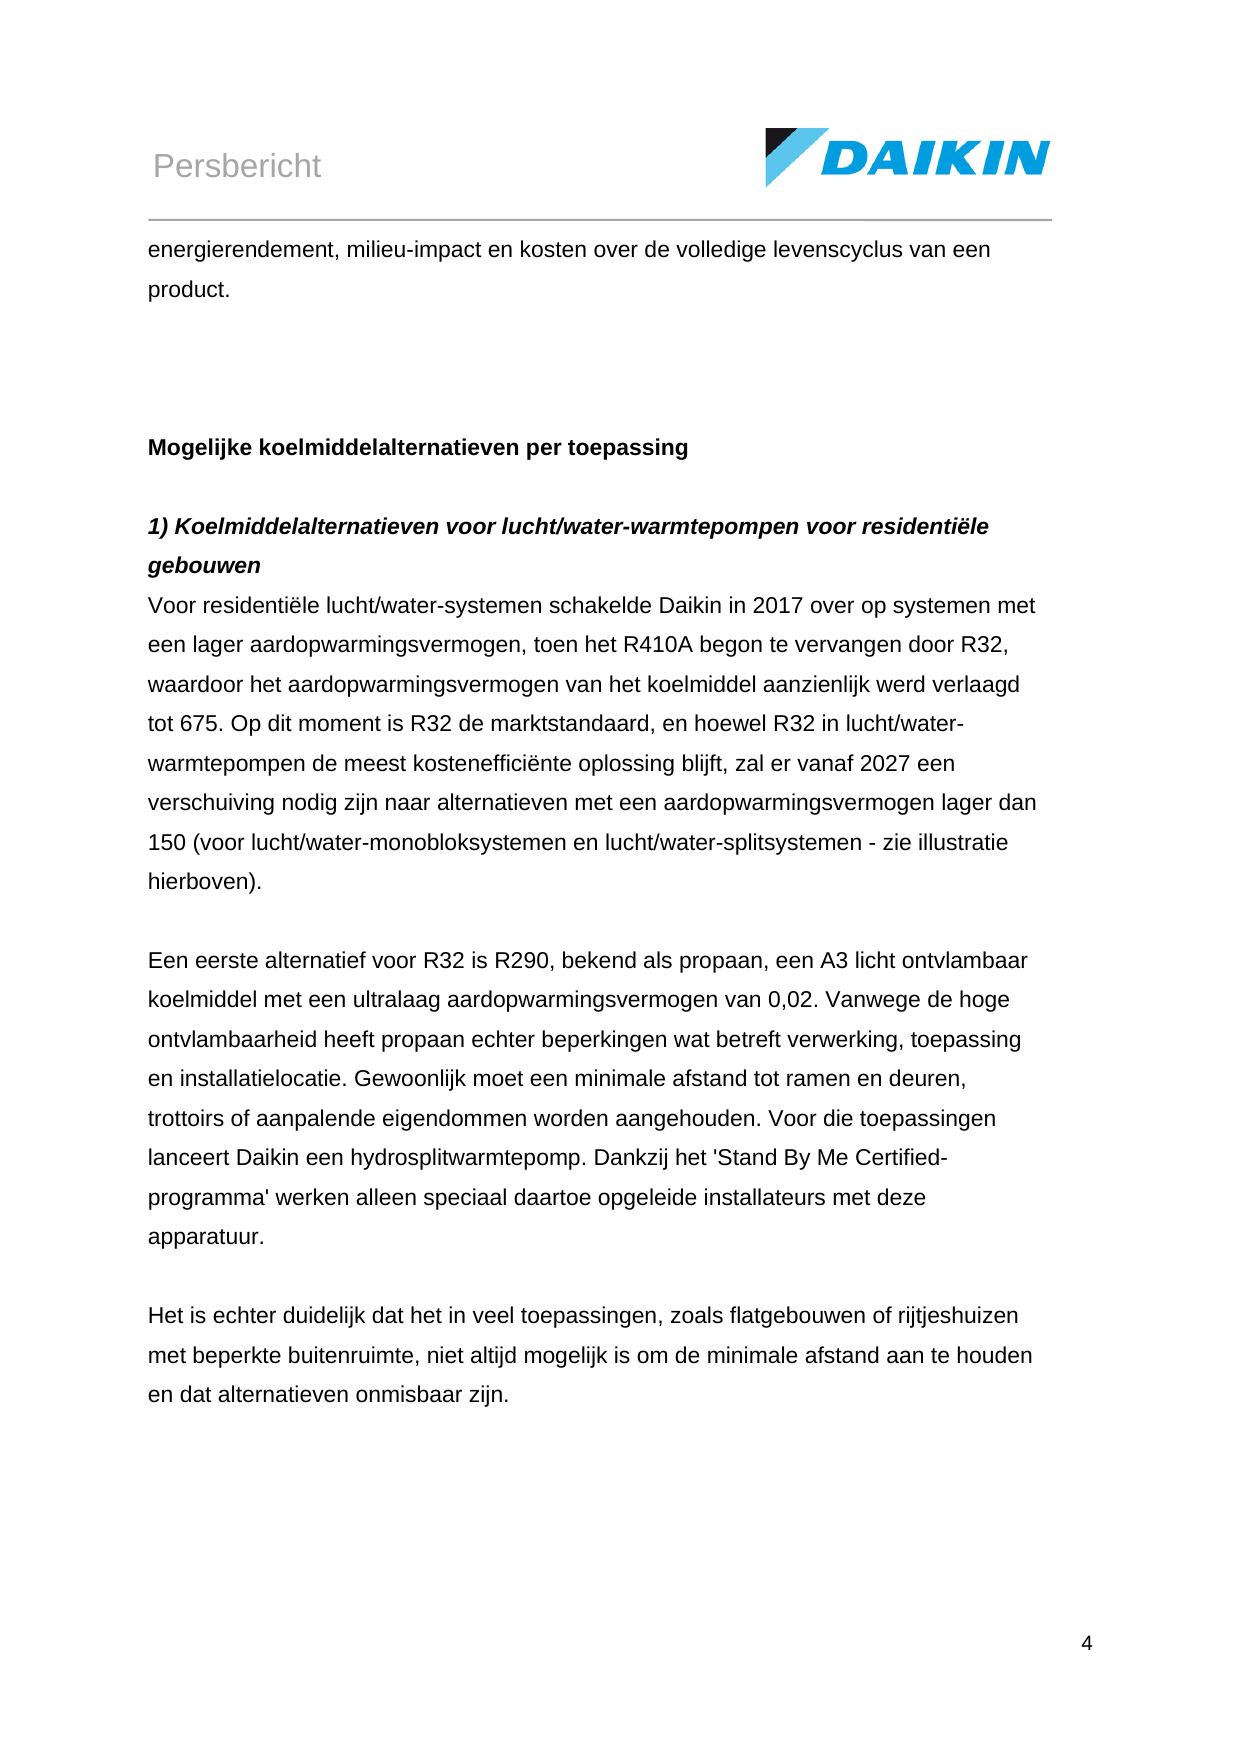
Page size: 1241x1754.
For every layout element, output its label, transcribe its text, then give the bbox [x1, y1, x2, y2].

text Mogelijke koelmiddelalternatieven per toepassing [148, 434, 1048, 460]
text Voor residentiële lucht/water-systemen schakelde Daikin in 2017 over op systemen met een lager aardopwarmingsvermogen, toen het R410A begon te vervangen door R32, waardoor het aardopwarmingsvermogen van het koelmiddel aanzienlijk werd verlaagd tot 675. Op dit moment is R32 de marktstandaard, en hoewel R32 in lucht/water-warmtepompen de meest kostenefficiënte oplossing blijft, zal er vanaf 2027 een verschuiving nodig zijn naar alternatieven met een aardopwarmingsvermogen lager dan 150 (voor lucht/water-monobloksystemen en lucht/water-splitsystemen - zie illustratie hierboven). [148, 592, 1048, 894]
text 1) Koelmiddelalternatieven voor lucht/water-warmtepompen voor residentiële gebouwen [148, 513, 1048, 578]
picture [762, 63, 1079, 202]
text Een eerste alternatief voor R32 is R290, bekend als propaan, een A3 licht ontvlambaar koelmiddel met een ultralaag aardopwarmingsvermogen van 0,02. Vanwege de hoge ontvlambaarheid heeft propaan echter beperkingen wat betreft verwerking, toepassing en installatielocatie. Gewoonlijk moet een minimale afstand tot ramen en deuren, trottoirs of aanpalende eigendommen worden aangehouden. Voor die toepassingen lanceert Daikin een hydrosplitwarmtepomp. Dankzij het 'Stand By Me Certified-programma' werken alleen speciaal daartoe opgeleide installateurs met deze apparatuur. [148, 947, 1048, 1249]
text Het is echter duidelijk dat het in veel toepassingen, zoals flatgebouwen of rijtjeshuizen met beperkte buitenruimte, niet altijd mogelijk is om de minimale afstand aan te houden en dat alternatieven onmisbaar zijn. [148, 1302, 1048, 1407]
